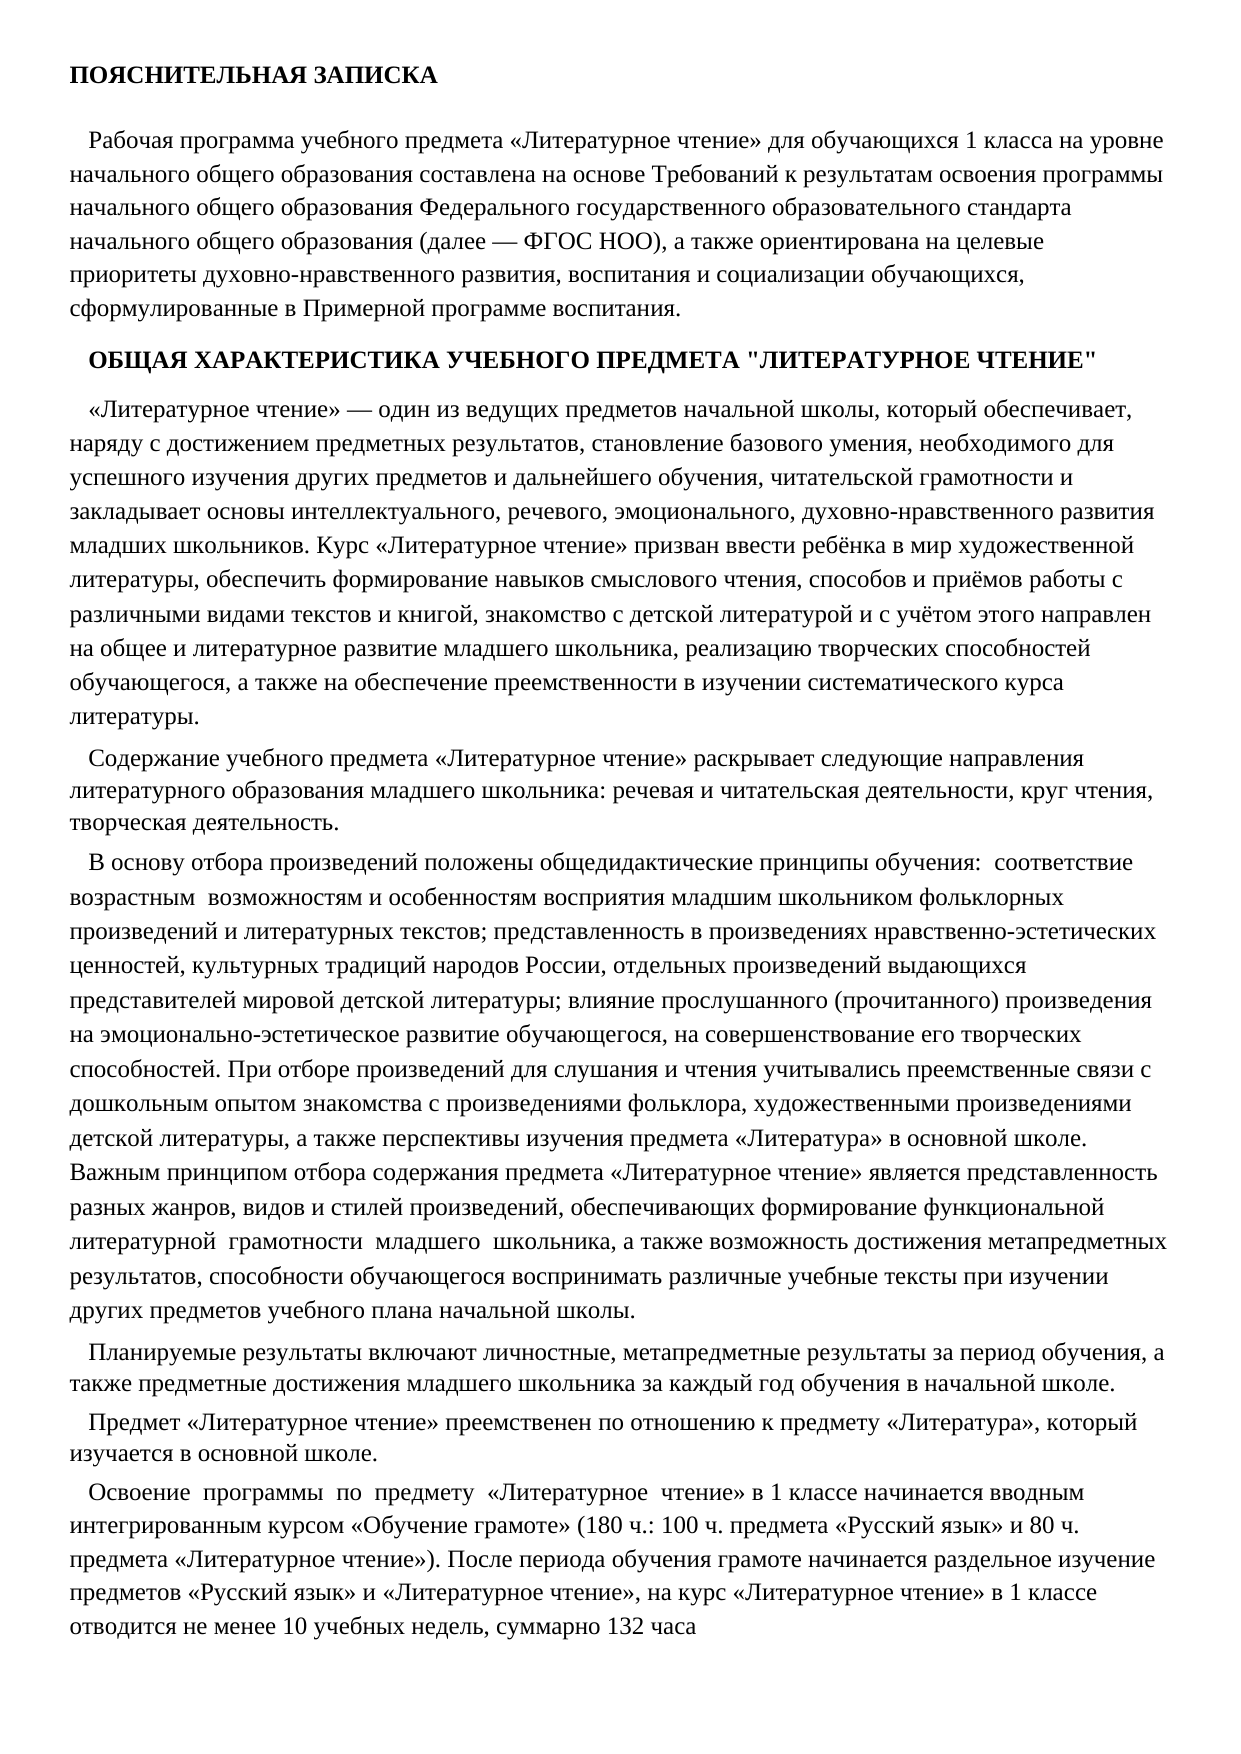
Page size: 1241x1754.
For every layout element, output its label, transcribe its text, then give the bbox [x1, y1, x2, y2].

text Освоение программы по предмету «Литературное чтение» в 1 классе начинается вводным интегрированным курсом «Обучение грамоте» (180 ч.: 100 ч. предмета «Русский язык» и 80 ч. предмета «Литературное чтение»). После периода обучения грамоте начинается раздельное изучение предметов «Русский язык» и «Литературное чтение», на курс «Литературное чтение» в 1 классе отводится не менее 10 учебных недель, суммарно 132 часа [69, 1477, 1157, 1640]
text ПОЯСНИТЕЛЬНАЯ ЗАПИСКА [69, 62, 1172, 89]
text «Литературное чтение» — один из ведущих предметов начальной школы, который обеспечивает, наряду с достижением предметных результатов, становление базового умения, необходимого для успешного изучения других предметов и дальнейшего обучения, читательской грамотности и закладывает основы интеллектуального, речевого, эмоционального, духовно-нравственного развития младших школьников. Курс «Литературное чтение» призван ввести ребёнка в мир художественной литературы, обеспечить формирование навыков смыслового чтения, способов и приёмов работы с различными видами текстов и книгой, знакомство с детской литературой и с учётом этого направлен на общее и литературное развитие младшего школьника, реализацию творческих способностей обучающегося, а также на обеспечение преемственности в изучении систематического курса литературы. [69, 394, 1157, 730]
text Планируемые результаты включают личностные, метапредметные результаты за период обучения, а также предметные достижения младшего школьника за каждый год обучения в начальной школе. [69, 1337, 1172, 1397]
text Содержание учебного предмета «Литературное чтение» раскрывает следующие направления литературного образования младшего школьника: речевая и читательская деятельности, круг чтения, творческая деятельность. [69, 743, 1157, 836]
text В основу отбора произведений положены общедидактические принципы обучения: соответствие возрастным возможностям и особенностям восприятия младшим школьником фольклорных произведений и литературных текстов; представленность в произведениях нравственно-эстетических ценностей, культурных традиций народов России, отдельных произведений выдающихся представителей мировой детской литературы; влияние прослушанного (прочитанного) произведения на эмоционально-эстетическое развитие обучающегося, на совершенствование его творческих способностей. При отборе произведений для слушания и чтения учитывались преемственные связи с дошкольным опытом знакомства с произведениями фольклора, художественными произведениями детской литературы, а также перспективы изучения предмета «Литература» в основной школе. Важным принципом отбора содержания предмета «Литературное чтение» является представленность разных жанров, видов и стилей произведений, обеспечивающих формирование функциональной литературной грамотности младшего школьника, а также возможность достижения метапредметных результатов, способности обучающегося воспринимать различные учебные тексты при изучении других предметов учебного плана начальной школы. [69, 847, 1172, 1324]
text ОБЩАЯ ХАРАКТЕРИСТИКА УЧЕБНОГО ПРЕДМЕТА "ЛИТЕРАТУРНОЕ ЧТЕНИЕ" [88, 346, 1172, 374]
text Рабочая программа учебного предмета «Литературное чтение» для обучающихся 1 класса на уровне начального общего образования составлена на основе Требований к результатам освоения программы начального общего образования Федерального государственного образовательного стандарта начального общего образования (далее — ФГОС НОО), а также ориентирована на целевые приоритеты духовно-нравственного развития, воспитания и социализации обучающихся, сформулированные в Примерной программе воспитания. [69, 125, 1172, 322]
text Предмет «Литературное чтение» преемственен по отношению к предмету «Литература», который изучается в основной школе. [69, 1407, 1142, 1467]
